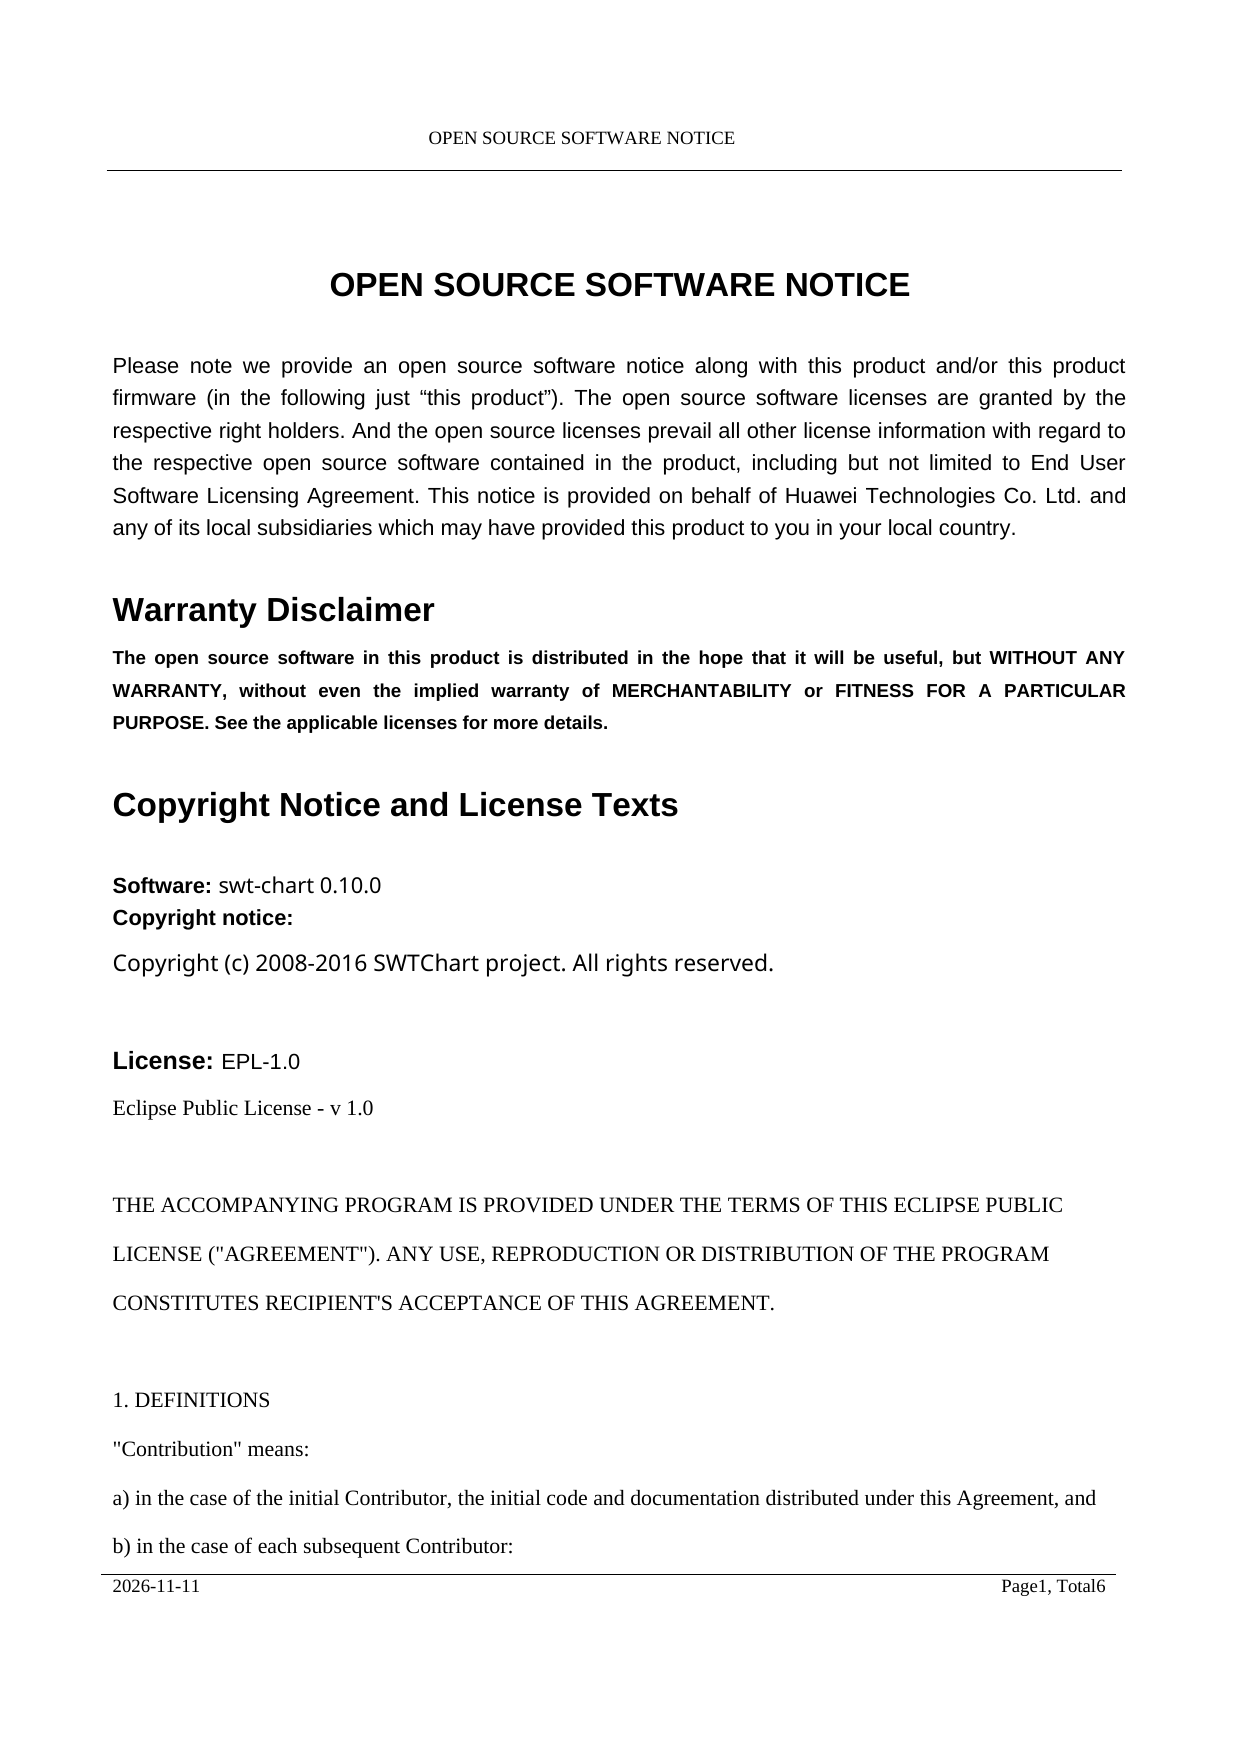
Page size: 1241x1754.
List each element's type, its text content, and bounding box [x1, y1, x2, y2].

text Please note we provide an open source software notice along with this product and/or this product firmware (in the following just “this product”). The open source software licenses are granted by the respective right holders. And the open source licenses prevail all other license information with regard to the respective open source software contained in the product, including but not limited to End User Software Licensing Agreement. This notice is provided on behalf of Huawei Technologies Co. Ltd. and any of its local subsidiaries which may have provided this product to you in your local country. [112, 349, 1128, 544]
text Software: swt-chart 0.10.0 [112, 869, 1128, 901]
text The open source software in this product is distributed in the hope that it will be useful, but WITHOUT ANY WARRANTY, without even the implied warranty of MERCHANTABILITY or FITNESS FOR A PARTICULAR PURPOSE. See the applicable licenses for more details. [112, 641, 1128, 739]
text Copyright Notice and License Texts [112, 771, 1128, 836]
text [112, 1091, 1128, 1562]
text OPEN SOURCE SOFTWARE NOTICE [112, 251, 1128, 316]
text Copyright (c) 2008-2016 SWTChart project. All rights reserved. [112, 947, 1128, 1028]
text Copyright notice: [112, 901, 1128, 934]
text License: EPL-1.0 [112, 1044, 1128, 1077]
text Warranty Disclaimer [112, 576, 1128, 641]
